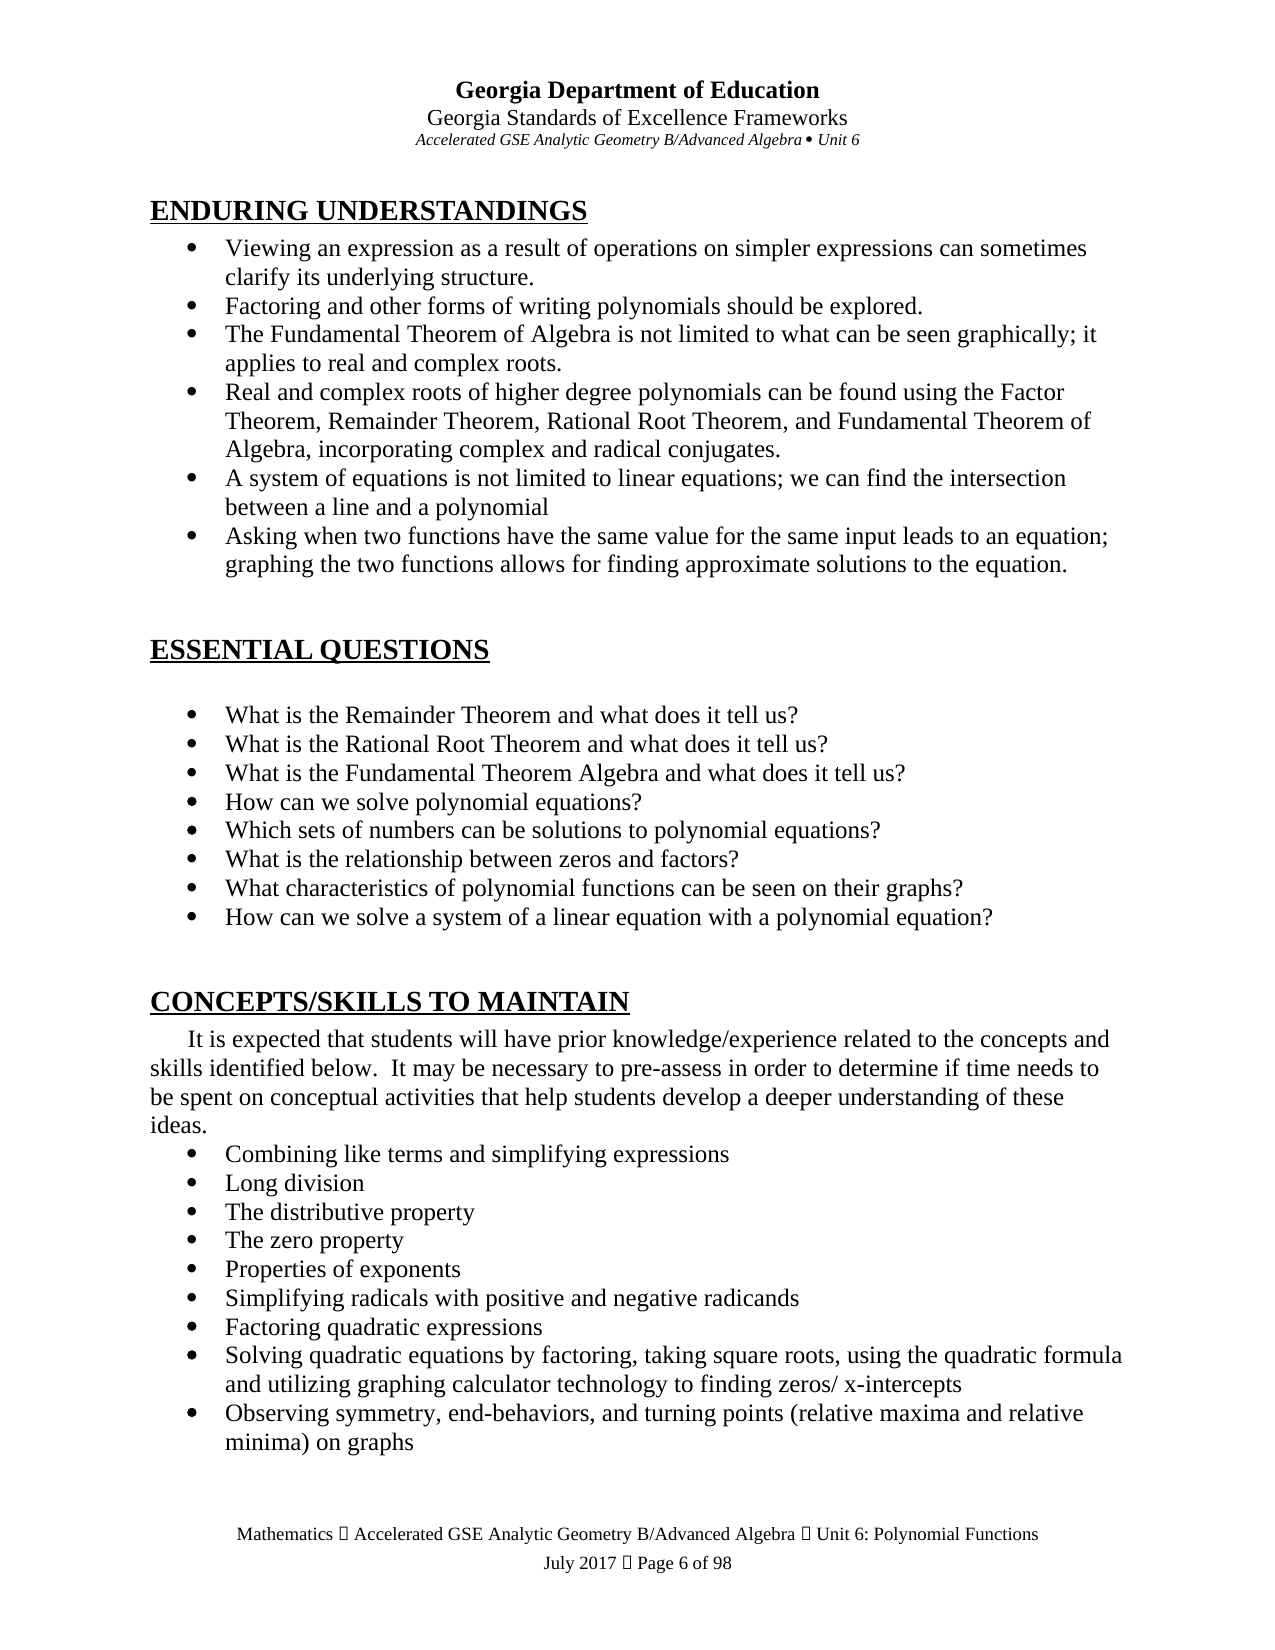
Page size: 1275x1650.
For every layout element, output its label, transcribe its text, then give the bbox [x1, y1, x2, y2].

list What is the Rational Root Theorem and what does it tell us? [187, 729, 1125, 758]
list The distributive property [187, 1197, 1125, 1225]
list What characteristics of polynomial functions can be seen on their graphs? [187, 873, 1125, 902]
list Combining like terms and simplifying expressions [187, 1139, 1125, 1168]
subtitle CONCEPTS/SKILLS TO MAINTAIN [150, 984, 1125, 1018]
list What is the Fundamental Theorem Algebra and what does it tell us? [187, 758, 1125, 787]
text It is expected that students will have prior knowledge/experience related to the concepts and skills identified below. It may be necessary to pre-assess in order to determine if time needs to be spent on conceptual activities that help students develop a deeper understanding of these ideas. [150, 1024, 1125, 1139]
list Which sets of numbers can be solutions to polynomial equations? [187, 816, 1125, 844]
list Factoring quadratic expressions [187, 1312, 1125, 1340]
list Observing symmetry, end-behaviors, and turning points (relative maxima and relative minima) on graphs [187, 1398, 1125, 1455]
subtitle ENDURING UNDERSTANDINGS [150, 193, 1125, 227]
list A system of equations is not limited to linear equations; we can find the intersection between a line and a polynomial [187, 463, 1125, 521]
list Asking when two functions have the same value for the same input leads to an equation; graphing the two functions allows for finding approximate solutions to the equation. [187, 521, 1125, 578]
list Viewing an expression as a result of operations on simpler expressions can sometimes clarify its underlying structure. [187, 233, 1125, 291]
list The Fundamental Theorem of Algebra is not limited to what can be seen graphically; it applies to real and complex roots. [187, 319, 1125, 377]
list How can we solve a system of a linear equation with a polynomial equation? [187, 902, 1125, 931]
list Factoring and other forms of writing polynomials should be explored. [187, 291, 1125, 319]
list Solving quadratic equations by factoring, taking square roots, using the quadratic formula and utilizing graphing calculator technology to finding zeros/ x-intercepts [187, 1340, 1125, 1398]
list Simplifying radicals with positive and negative radicands [187, 1283, 1125, 1312]
list How can we solve polynomial equations? [187, 787, 1125, 816]
list The zero property [187, 1225, 1125, 1254]
subtitle ESSENTIAL QUESTIONS [150, 632, 1125, 666]
list Real and complex roots of higher degree polynomials can be found using the Factor Theorem, Remainder Theorem, Rational Root Theorem, and Fundamental Theorem of Algebra, incorporating complex and radical conjugates. [187, 377, 1125, 463]
list Properties of exponents [187, 1254, 1125, 1283]
list What is the Remainder Theorem and what does it tell us? [187, 701, 1125, 729]
list What is the relationship between zeros and factors? [187, 844, 1125, 873]
list Long division [187, 1168, 1125, 1197]
